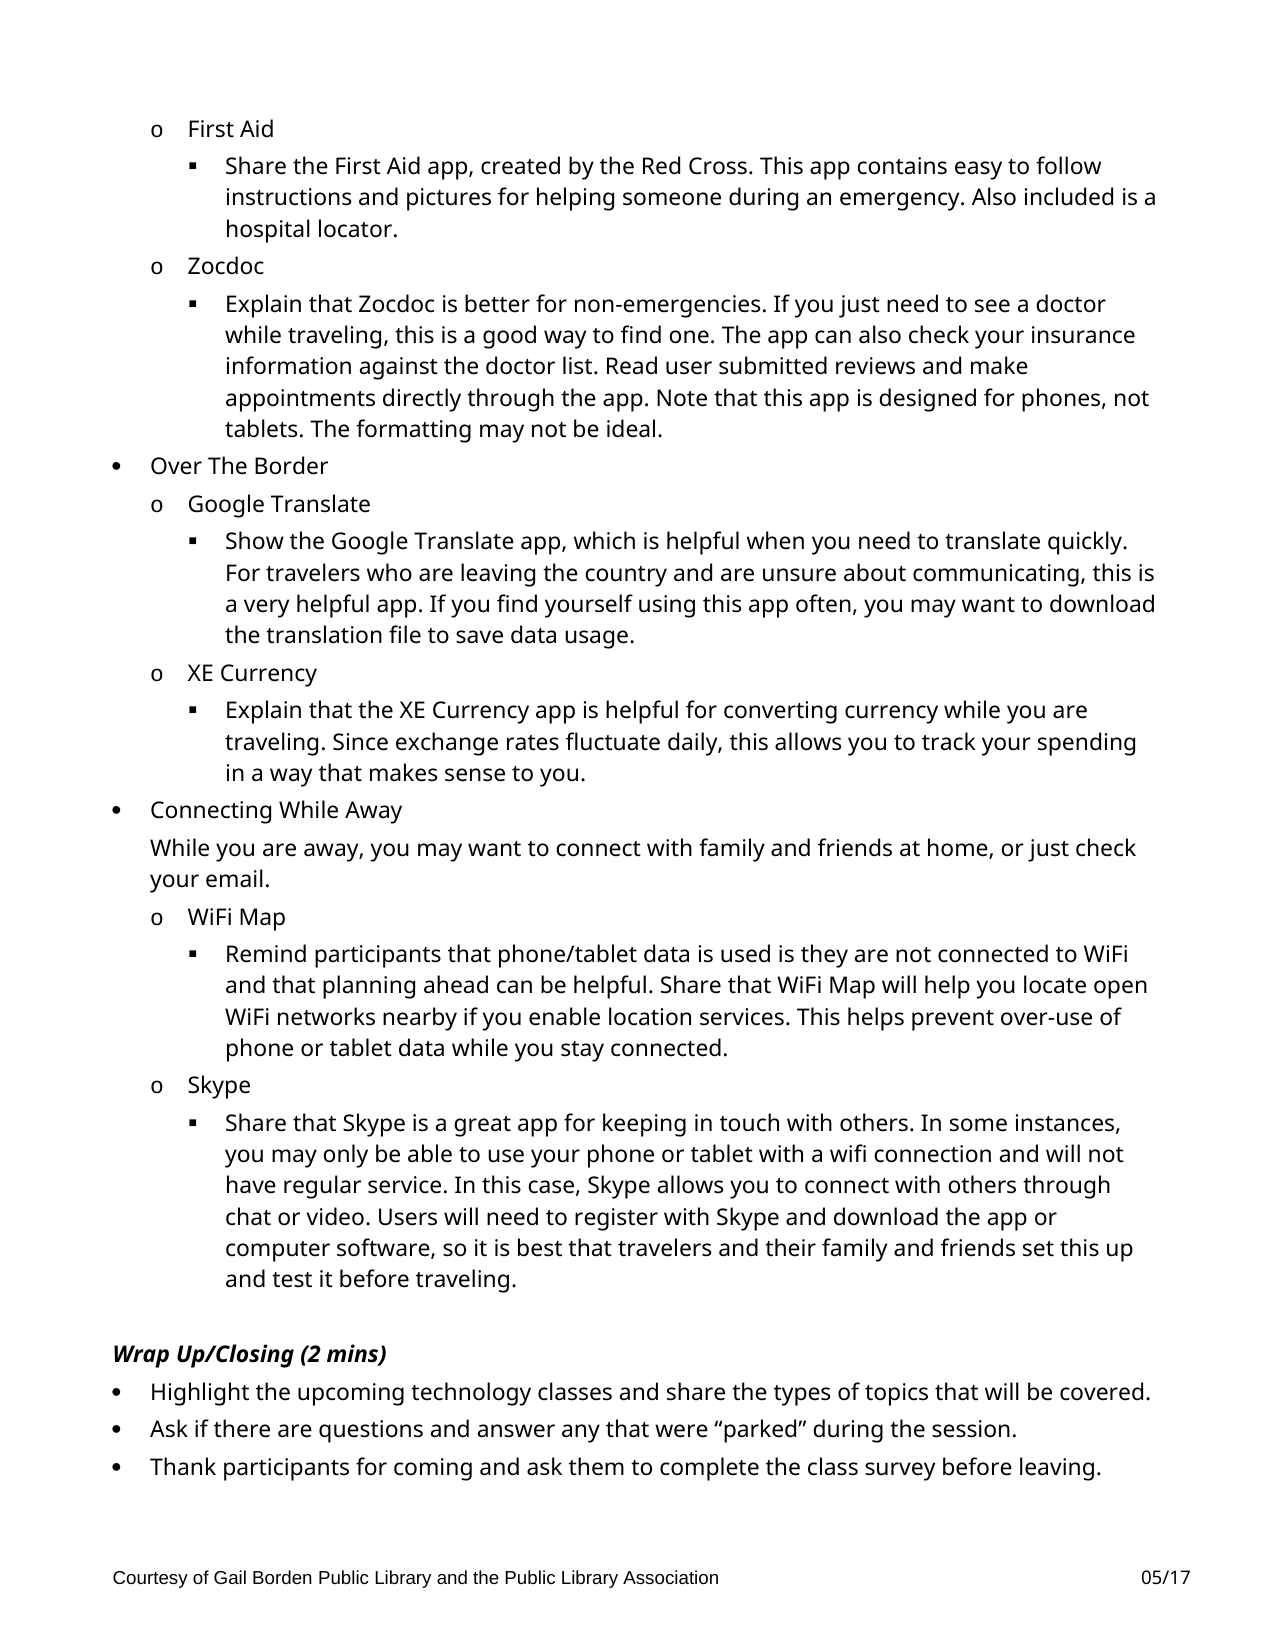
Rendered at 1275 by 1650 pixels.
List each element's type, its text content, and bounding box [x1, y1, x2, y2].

list First Aid [150, 112, 1162, 144]
list Over The Border [112, 450, 1162, 481]
list Explain that the XE Currency app is helpful for converting currency while you are traveling. Since exchange rates fluctuate daily, this allows you to track your spending in a way that makes sense to you. [187, 694, 1162, 788]
list Connecting While Away [112, 794, 1162, 825]
list XE Currency [150, 657, 1162, 688]
list Share that Skype is a great app for keeping in touch with others. In some instances, you may only be able to use your phone or tablet with a wifi connection and will not have regular service. In this case, Skype allows you to connect with others through chat or video. Users will need to register with Skype and download the app or computer software, so it is best that travelers and their family and friends set this up and test it before traveling. [187, 1107, 1162, 1294]
list Remind participants that phone/tablet data is used is they are not connected to WiFi and that planning ahead can be helpful. Share that WiFi Map will help you locate open WiFi networks nearby if you enable location services. This helps prevent over-use of phone or tablet data while you stay connected. [187, 938, 1162, 1063]
list Ask if there are questions and answer any that were “parked” during the session. [112, 1413, 1162, 1444]
list WiFi Map [150, 900, 1162, 932]
list Share the First Aid app, created by the Red Cross. This app contains easy to follow instructions and pictures for helping someone during an emergency. Also included is a hospital locator. [187, 150, 1162, 244]
list Highlight the upcoming technology classes and share the types of topics that will be covered. [112, 1376, 1162, 1407]
text Wrap Up/Closing (2 mins) [112, 1338, 1162, 1369]
list Skype [150, 1069, 1162, 1101]
list Thank participants for coming and ask them to complete the class survey before leaving. [112, 1451, 1162, 1482]
text While you are away, you may want to connect with family and friends at home, or just check your email. [150, 832, 1162, 894]
list Show the Google Translate app, which is helpful when you need to translate quickly. For travelers who are leaving the country and are unsure about communicating, this is a very helpful app. If you find yourself using this app often, you may want to download the translation file to save data usage. [187, 525, 1162, 650]
list Google Translate [150, 488, 1162, 519]
list Zocdoc [150, 250, 1162, 281]
list Explain that Zocdoc is better for non-emergencies. If you just need to see a doctor while traveling, this is a good way to find one. The app can also check your insurance information against the doctor list. Read user submitted reviews and make appointments directly through the app. Note that this app is designed for phones, not tablets. The formatting may not be ideal. [187, 288, 1162, 444]
